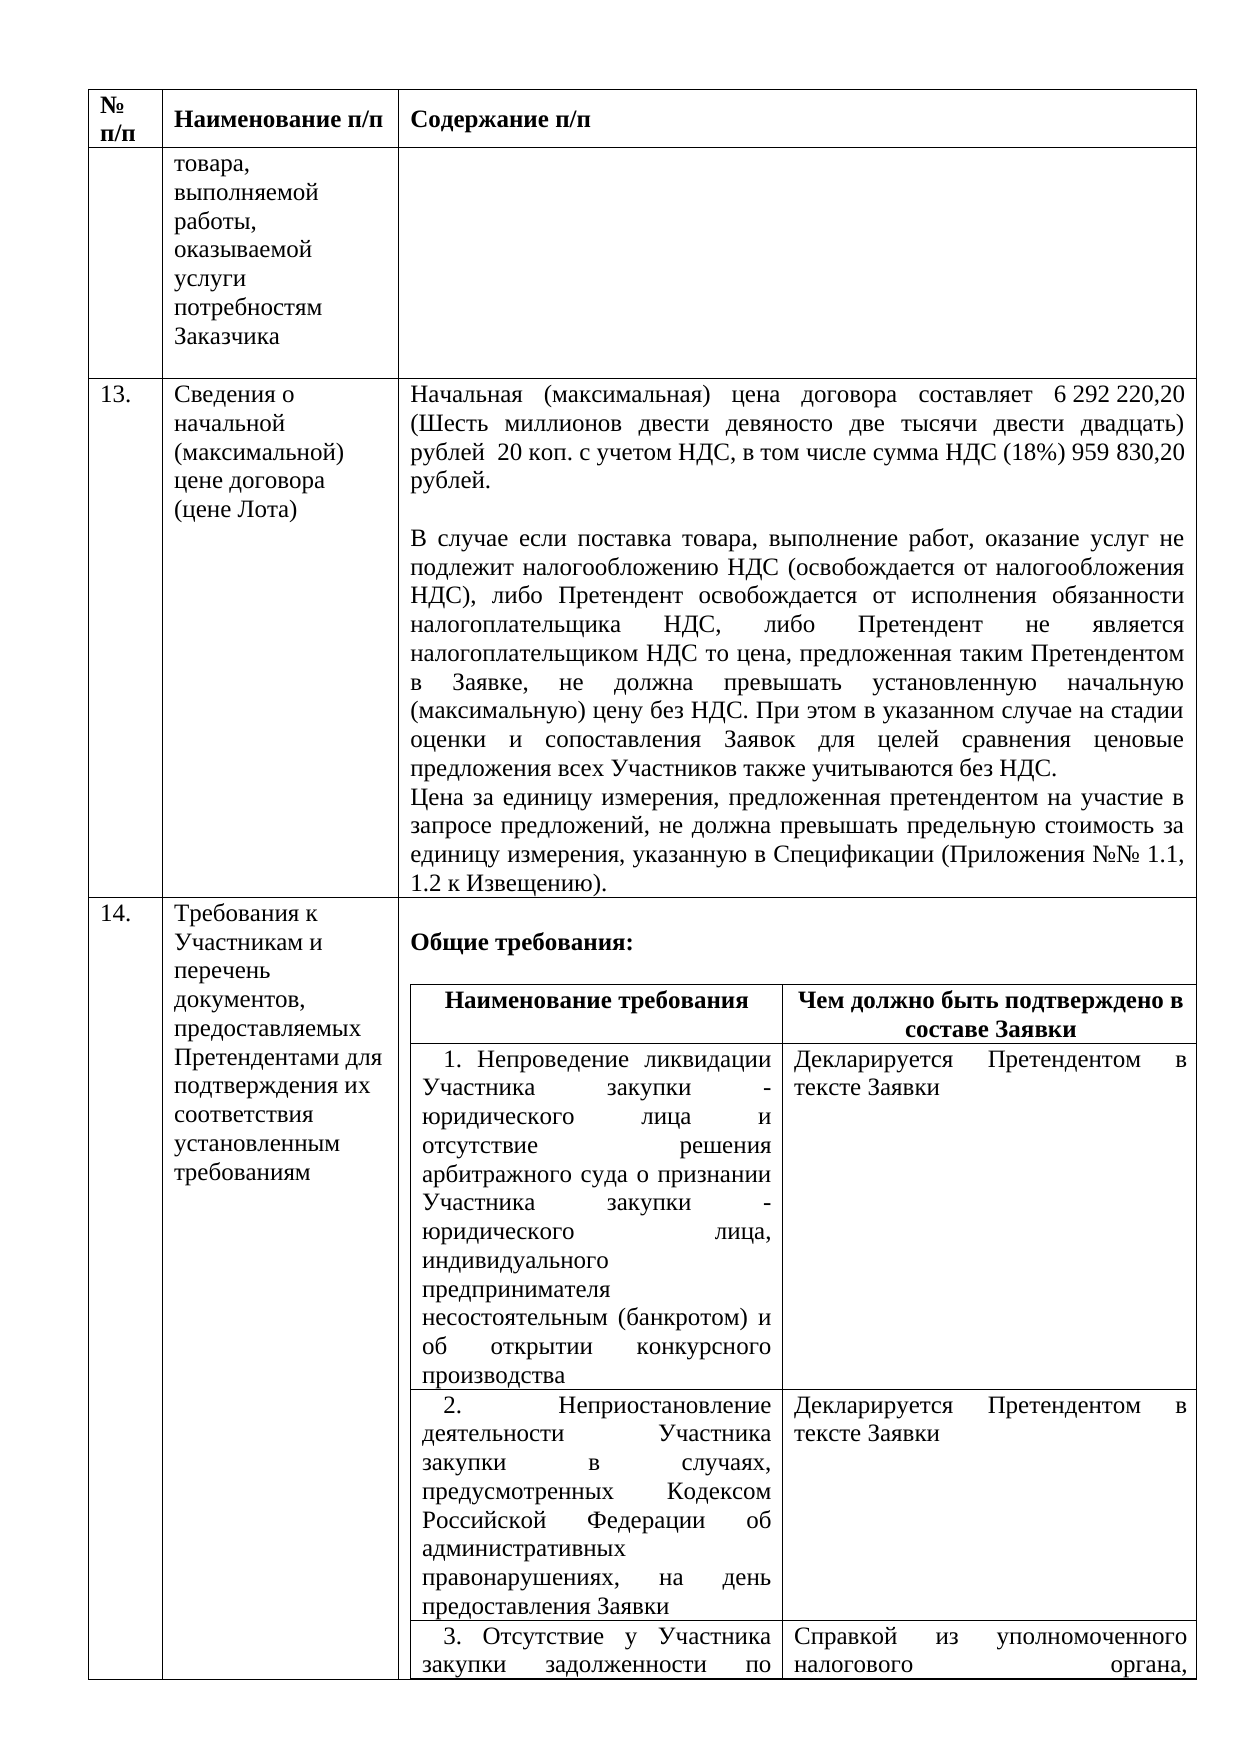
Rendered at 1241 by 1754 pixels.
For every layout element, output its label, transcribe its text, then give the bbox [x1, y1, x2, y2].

table_header Наименование п/п [163, 90, 398, 147]
table_header № п/п [89, 90, 162, 147]
table_cell [89, 898, 162, 1679]
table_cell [163, 148, 398, 378]
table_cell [399, 148, 1196, 378]
table_cell [89, 148, 162, 378]
table_cell Начальная (максимальная) цена договора составляет 6 292 220,20 (Шесть миллионов двести девяносто две тысячи двести двадцать) рублей 20 коп. с учетом НДС, в том числе сумма НДС (18%) 959 830,20 рублей. В случае если поставка товара, выполнение работ, оказание услуг не подлежит налогообложению НДС (освобождается от налогообложения НДС), либо Претендент освобождается от исполнения обязанности налогоплательщика НДС, либо Претендент не является налогоплательщиком НДС то цена, предложенная таким Претендентом в Заявке, не должна превышать установленную начальную (максимальную) цену без НДС. При этом в указанном случае на стадии оценки и сопоставления Заявок для целей сравнения ценовые предложения всех Участников также учитываются без НДС. Цена за единицу измерения, предложенная претендентом на участие в запросе предложений, не должна превышать предельную стоимость за единицу измерения, указанную в Спецификации (Приложения №№ 1.1, 1.2 к Извещению). [399, 379, 1196, 897]
table_header Содержание п/п [399, 90, 1196, 147]
table_cell Общие требования: [399, 898, 1196, 1679]
table_cell Сведения о начальной (максимальной) цене договора (цене Лота) [163, 379, 398, 897]
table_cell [163, 898, 398, 1679]
table_cell [89, 379, 162, 897]
